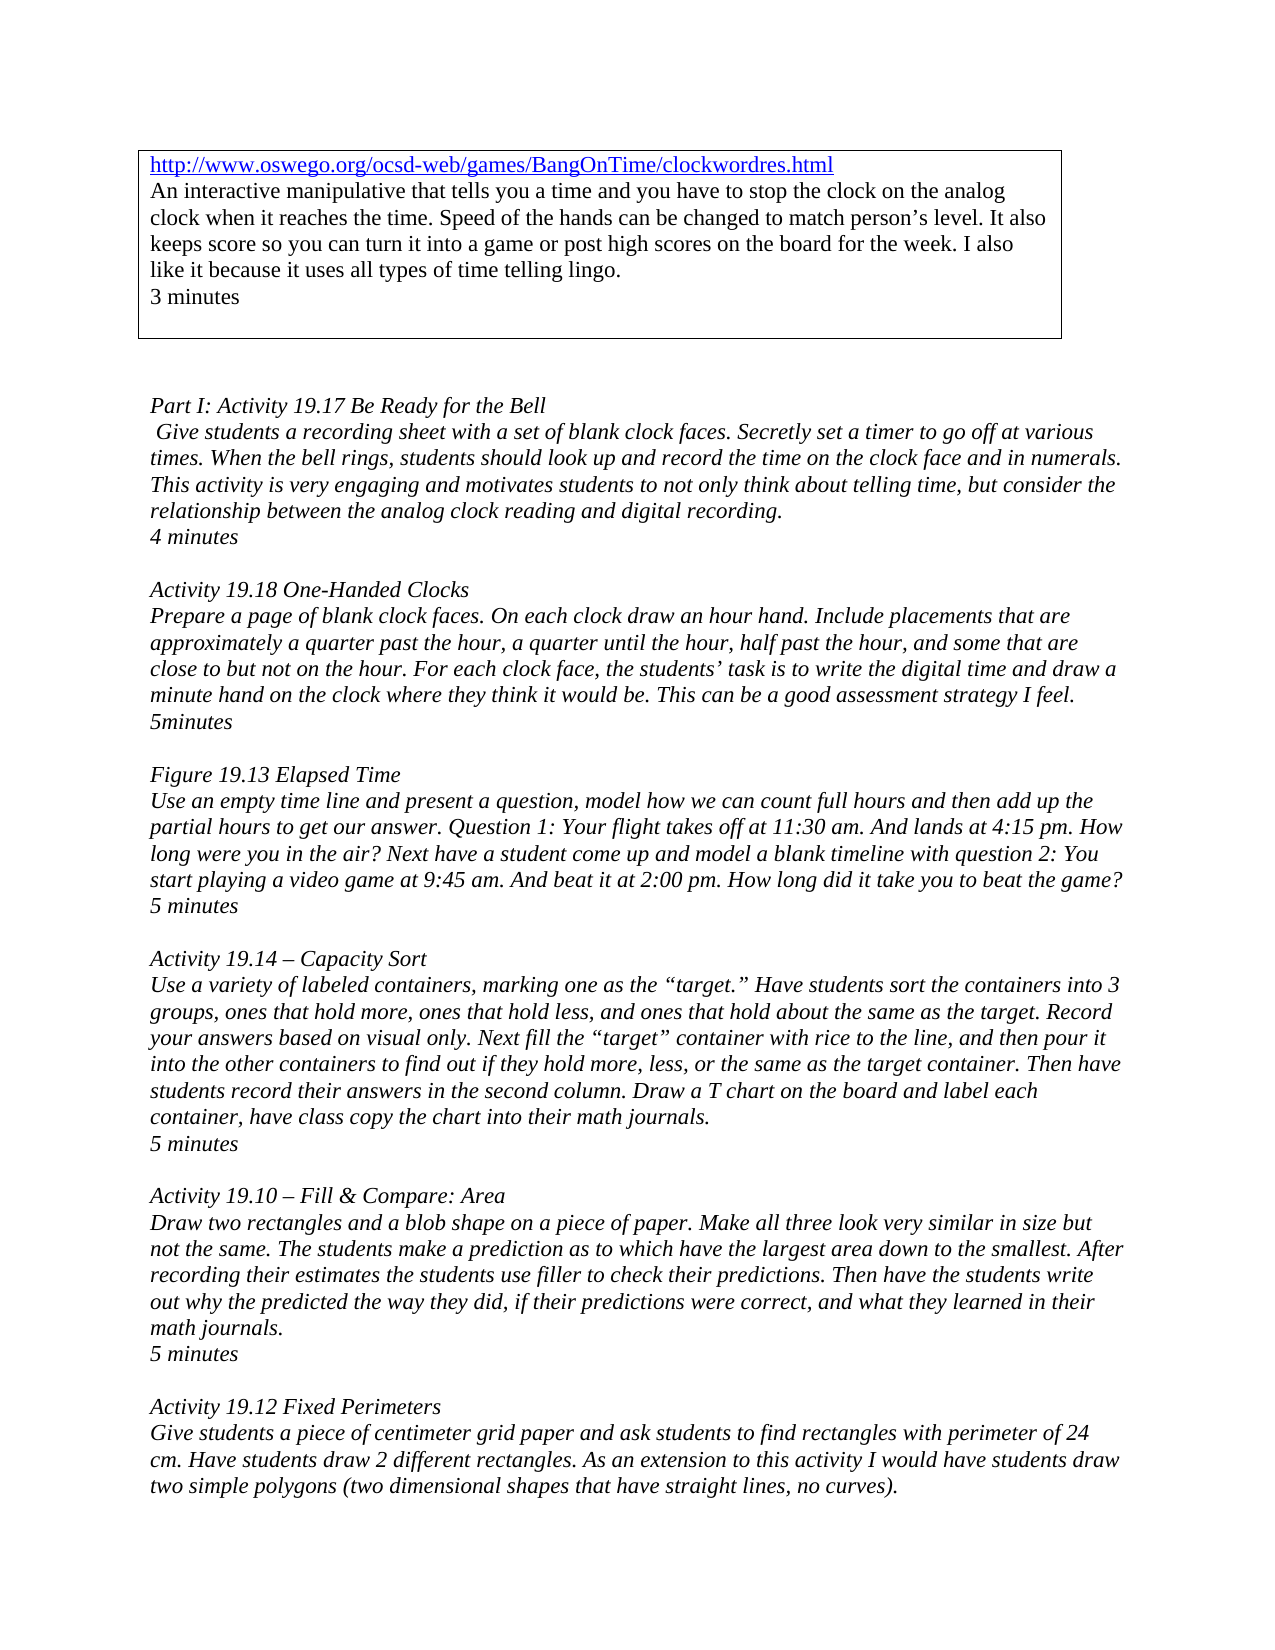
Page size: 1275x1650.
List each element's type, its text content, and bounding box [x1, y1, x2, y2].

text Give students a piece of centimeter grid paper and ask students to find rectangles with perimeter of 24 cm. Have students draw 2 different rectangles. As an extension to this activity I would have students draw two simple polygons (two dimensional shapes that have straight lines, no curves). [150, 1419, 1125, 1498]
text Give students a recording sheet with a set of blank clock faces. Secretly set a timer to go off at various times. When the bell rings, students should look up and record the time on the clock face and in numerals. This activity is very engaging and motivates students to not only think about telling time, but consider the relationship between the analog clock reading and digital recording. [150, 418, 1125, 523]
text 5 minutes [150, 1340, 1125, 1367]
text Activity 19.10 – Fill & Compare: Area [150, 1182, 1125, 1209]
text Activity 19.18 One-Handed Clocks [150, 576, 1125, 602]
text Use an empty time line and present a question, model how we can count full hours and then add up the partial hours to get our answer. Question 1: Your flight takes off at 11:30 am. And lands at 4:15 pm. How long were you in the air? Next have a student come up and model a blank timeline with question 2: You start playing a video game at 9:45 am. And beat it at 2:00 pm. How long did it take you to beat the game? [150, 787, 1125, 892]
text Prepare a page of blank clock faces. On each clock draw an hour hand. Include placements that are approximately a quarter past the hour, a quarter until the hour, half past the hour, and some that are close to but not on the hour. For each clock face, the students’ task is to write the digital time and draw a minute hand on the clock where they think it would be. This can be a good assessment strategy I feel. [150, 602, 1125, 708]
text Draw two rectangles and a blob shape on a piece of paper. Make all three look very similar in size but not the same. The students make a prediction as to which have the largest area down to the smallest. After recording their estimates the students use filler to check their predictions. Then have the students write out why the predicted the way they did, if their predictions were correct, and what they learned in their math journals. [150, 1209, 1125, 1340]
text 5 minutes [150, 1129, 1125, 1156]
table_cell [139, 151, 1061, 338]
text 5 minutes [150, 892, 1125, 919]
text Part I: Activity 19.17 Be Ready for the Bell [150, 392, 1125, 418]
text Activity 19.12 Fixed Perimeters [150, 1393, 1125, 1419]
text Activity 19.14 – Capacity Sort [150, 945, 1125, 971]
text 5minutes [150, 708, 1125, 734]
text Use a variety of labeled containers, marking one as the “target.” Have students sort the containers into 3 groups, ones that hold more, ones that hold less, and ones that hold about the same as the target. Record your answers based on visual only. Next fill the “target” container with rice to the line, and then pour it into the other containers to find out if they hold more, less, or the same as the target container. Then have students record their answers in the second column. Draw a T chart on the board and label each container, have class copy the chart into their math journals. [150, 971, 1125, 1129]
text Figure 19.13 Elapsed Time [150, 761, 1125, 787]
text 4 minutes [150, 523, 1125, 550]
